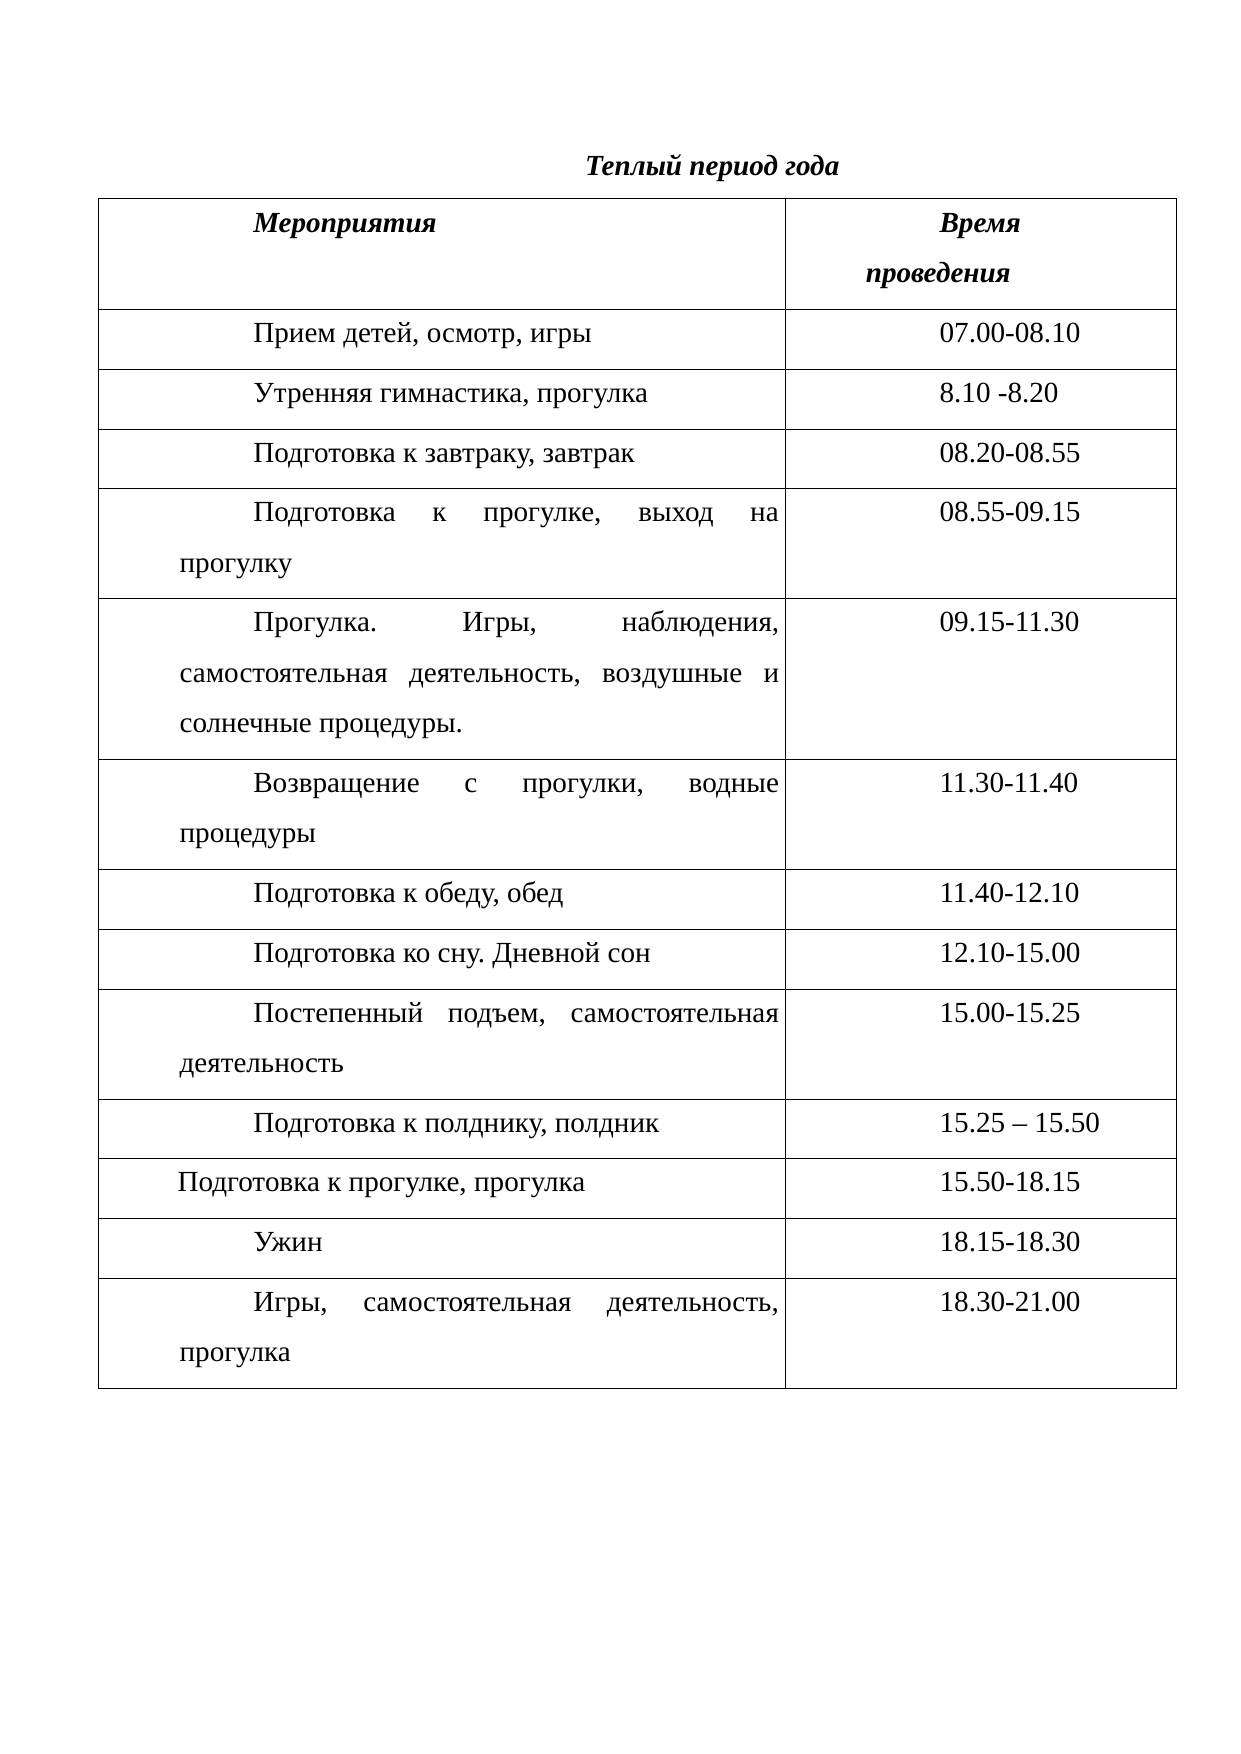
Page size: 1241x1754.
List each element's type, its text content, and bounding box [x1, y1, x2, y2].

table_cell 15.25 – 15.50 [786, 1100, 1176, 1158]
table_cell 08.20-08.55 [786, 430, 1176, 488]
table_cell Подготовка к полднику, полдник [99, 1100, 785, 1158]
table_cell 8.10 -8.20 [786, 370, 1176, 428]
table_cell Постепенный подъем, самостоятельная деятельность [99, 990, 785, 1098]
table_cell Подготовка к завтраку, завтрак [99, 430, 785, 488]
table_header Время проведения [786, 199, 1176, 309]
table_cell Ужин [99, 1219, 785, 1278]
table_cell 11.30-11.40 [786, 760, 1176, 869]
table_cell Подготовка к прогулке, прогулка [99, 1159, 785, 1218]
table_cell 08.55-09.15 [786, 489, 1176, 598]
table_cell 09.15-11.30 [786, 599, 1176, 759]
table_cell 12.10-15.00 [786, 930, 1176, 988]
table_cell 18.15-18.30 [786, 1219, 1176, 1278]
table_cell 18.30-21.00 [786, 1279, 1176, 1388]
table_cell Возвращение с прогулки, водные процедуры [99, 760, 785, 869]
table_cell 07.00-08.10 [786, 310, 1176, 369]
table_cell Подготовка к обеду, обед [99, 870, 785, 929]
table_cell 15.50-18.15 [786, 1159, 1176, 1218]
table_cell Утренняя гимнастика, прогулка [99, 370, 785, 428]
table_cell Прием детей, осмотр, игры [99, 310, 785, 369]
table_cell Прогулка. Игры, наблюдения, самостоятельная деятельность, воздушные и солнечные процедуры. [99, 599, 785, 759]
table_header Мероприятия [99, 199, 785, 309]
table_cell Игры, самостоятельная деятельность, прогулка [99, 1279, 785, 1388]
table_cell 15.00-15.25 [786, 990, 1176, 1098]
table_cell Подготовка к прогулке, выход на прогулку [99, 489, 785, 598]
text Теплый период года [169, 148, 1181, 181]
table_cell 11.40-12.10 [786, 870, 1176, 929]
table_cell Подготовка ко сну. Дневной сон [99, 930, 785, 988]
